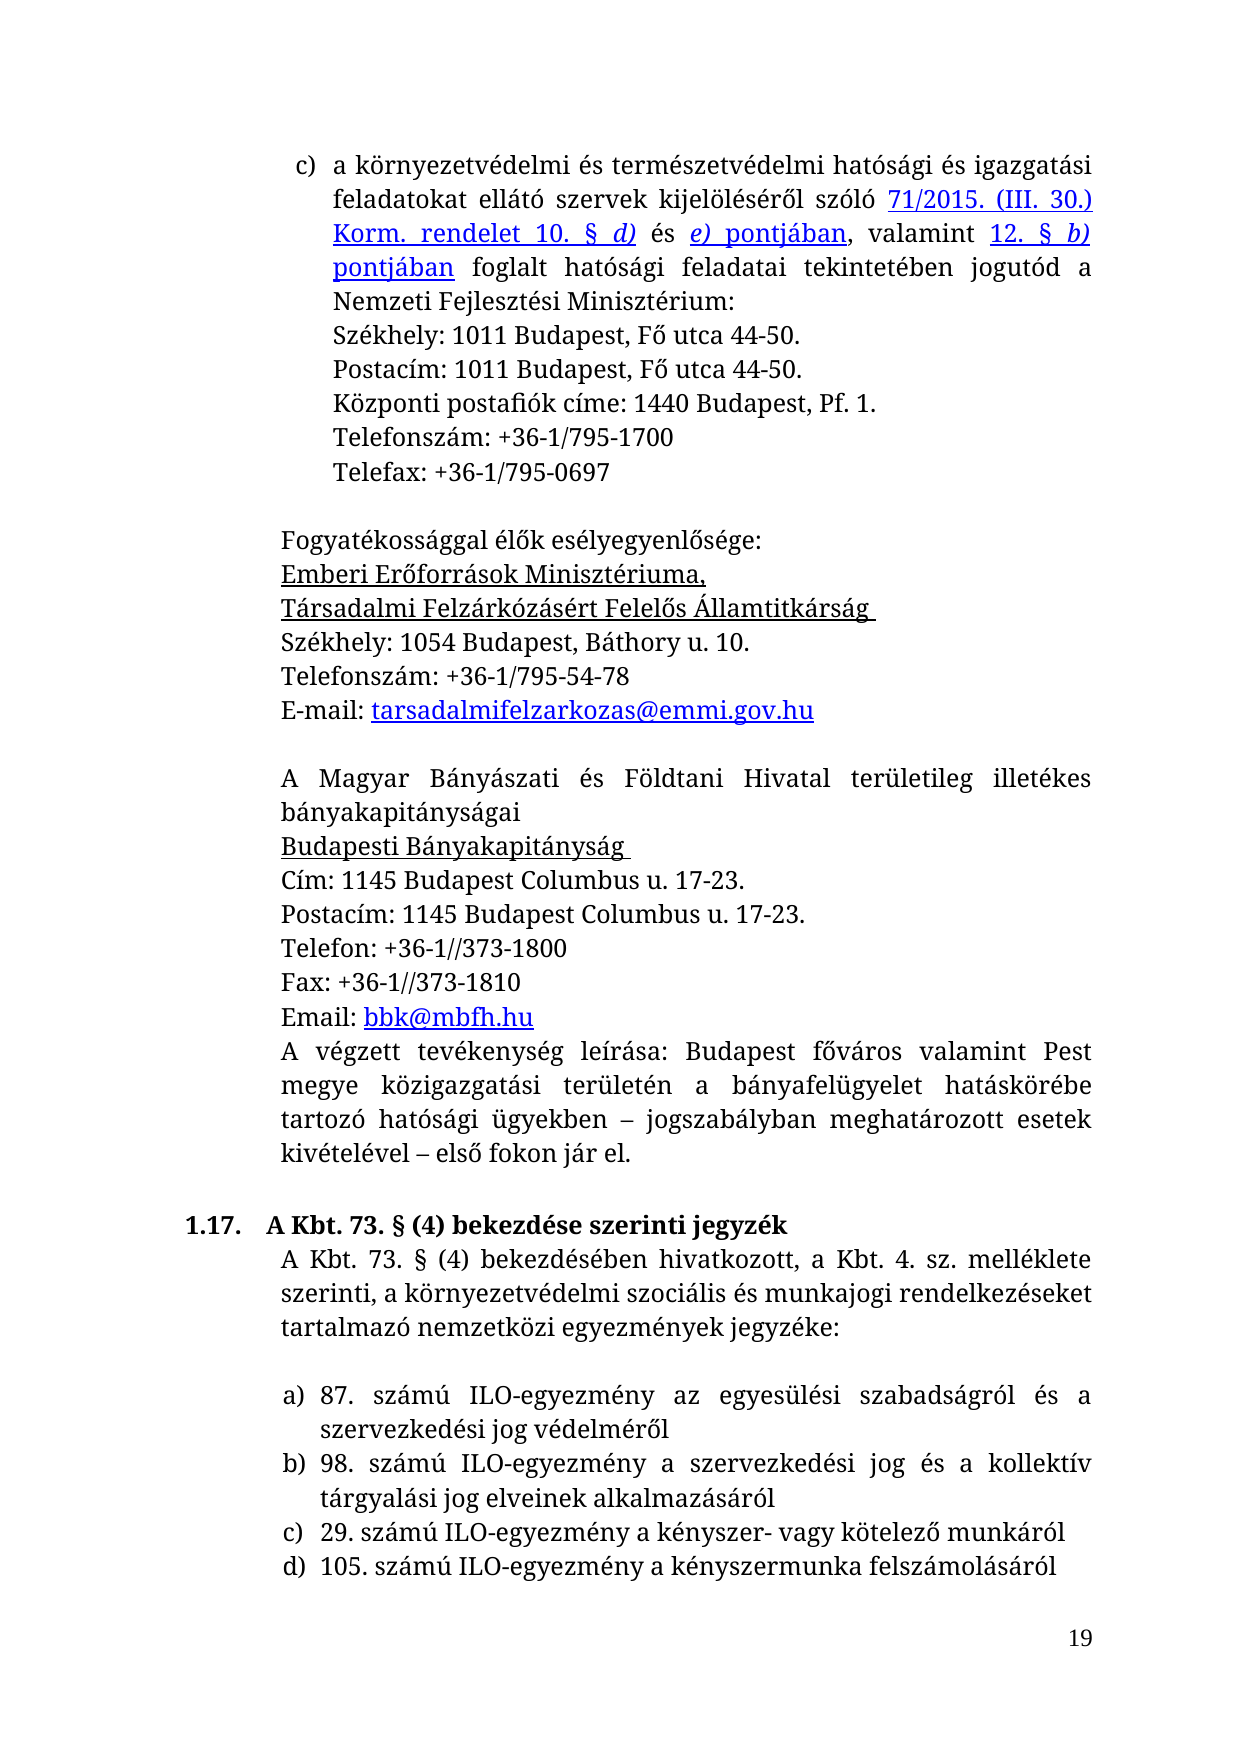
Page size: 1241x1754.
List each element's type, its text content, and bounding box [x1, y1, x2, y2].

text Telefon: +36-1//373-1800 [281, 931, 1093, 965]
text Budapesti Bányakapitányság [281, 829, 1093, 863]
text A Kbt. 73. § (4) bekezdésében hivatkozott, a Kbt. 4. sz. melléklete szerinti, a környezetvédelmi szociális és munkajogi rendelkezéseket tartalmazó nemzetközi egyezmények jegyzéke: [281, 1242, 1093, 1344]
text Email: bbk@mbfh.hu [281, 999, 1093, 1033]
list 105. számú ILO-egyezmény a kényszermunka felszámolásáról [282, 1548, 1093, 1582]
list 98. számú ILO-egyezmény a szervezkedési jog és a kollektív tárgyalási jog elveinek alkalmazásáról [282, 1446, 1093, 1514]
text A végzett tevékenység leírása: Budapest főváros valamint Pest megye közigazgatási területén a bányafelügyelet hatáskörébe tartozó hatósági ügyekben – jogszabályban meghatározott esetek kivételével – első fokon jár el. [281, 1033, 1093, 1169]
list 87. számú ILO-egyezmény az egyesülési szabadságról és a szervezkedési jog védelméről [282, 1378, 1093, 1446]
text Társadalmi Felzárkózásért Felelős Államtitkárság [281, 590, 1093, 624]
text Postacím: 1145 Budapest Columbus u. 17-23. [281, 897, 1093, 931]
list 29. számú ILO-egyezmény a kényszer- vagy kötelező munkáról [282, 1514, 1093, 1548]
text Cím: 1145 Budapest Columbus u. 17-23. [281, 863, 1093, 897]
list Telefax: +36-1/795-0697 [333, 454, 1093, 488]
text Telefonszám: +36-1/795-54-78 [281, 658, 1093, 693]
text Fax: +36-1//373-1810 [281, 965, 1093, 999]
list Postacím: 1011 Budapest, Fő utca 44-50. [333, 352, 1093, 386]
text Székhely: 1054 Budapest, Báthory u. 10. [281, 624, 1093, 658]
list a környezetvédelmi és természetvédelmi hatósági és igazgatási feladatokat ellátó szervek kijelöléséről szóló 71/2015. (III. 30.) Korm. rendelet 10. § d) és e) pontjában, valamint 12. § b) pontjában foglalt hatósági feladatai tekintetében jogutód a Nemzeti Fejlesztési Minisztérium: [295, 148, 1093, 318]
text A Magyar Bányászati és Földtani Hivatal területileg illetékes bányakapitányságai [281, 761, 1093, 829]
list Telefonszám: +36-1/795-1700 [333, 420, 1093, 454]
subtitle A Kbt. 73. § (4) bekezdése szerinti jegyzék [185, 1208, 1093, 1242]
list Székhely: 1011 Budapest, Fő utca 44-50. [333, 318, 1093, 352]
text Fogyatékossággal élők esélyegyenlősége: [281, 522, 1093, 556]
text E-mail: tarsadalmifelzarkozas@emmi.gov.hu [281, 693, 1093, 727]
text Emberi Erőforrások Minisztériuma, [281, 556, 1093, 590]
list Központi postafiók címe: 1440 Budapest, Pf. 1. [333, 386, 1093, 420]
